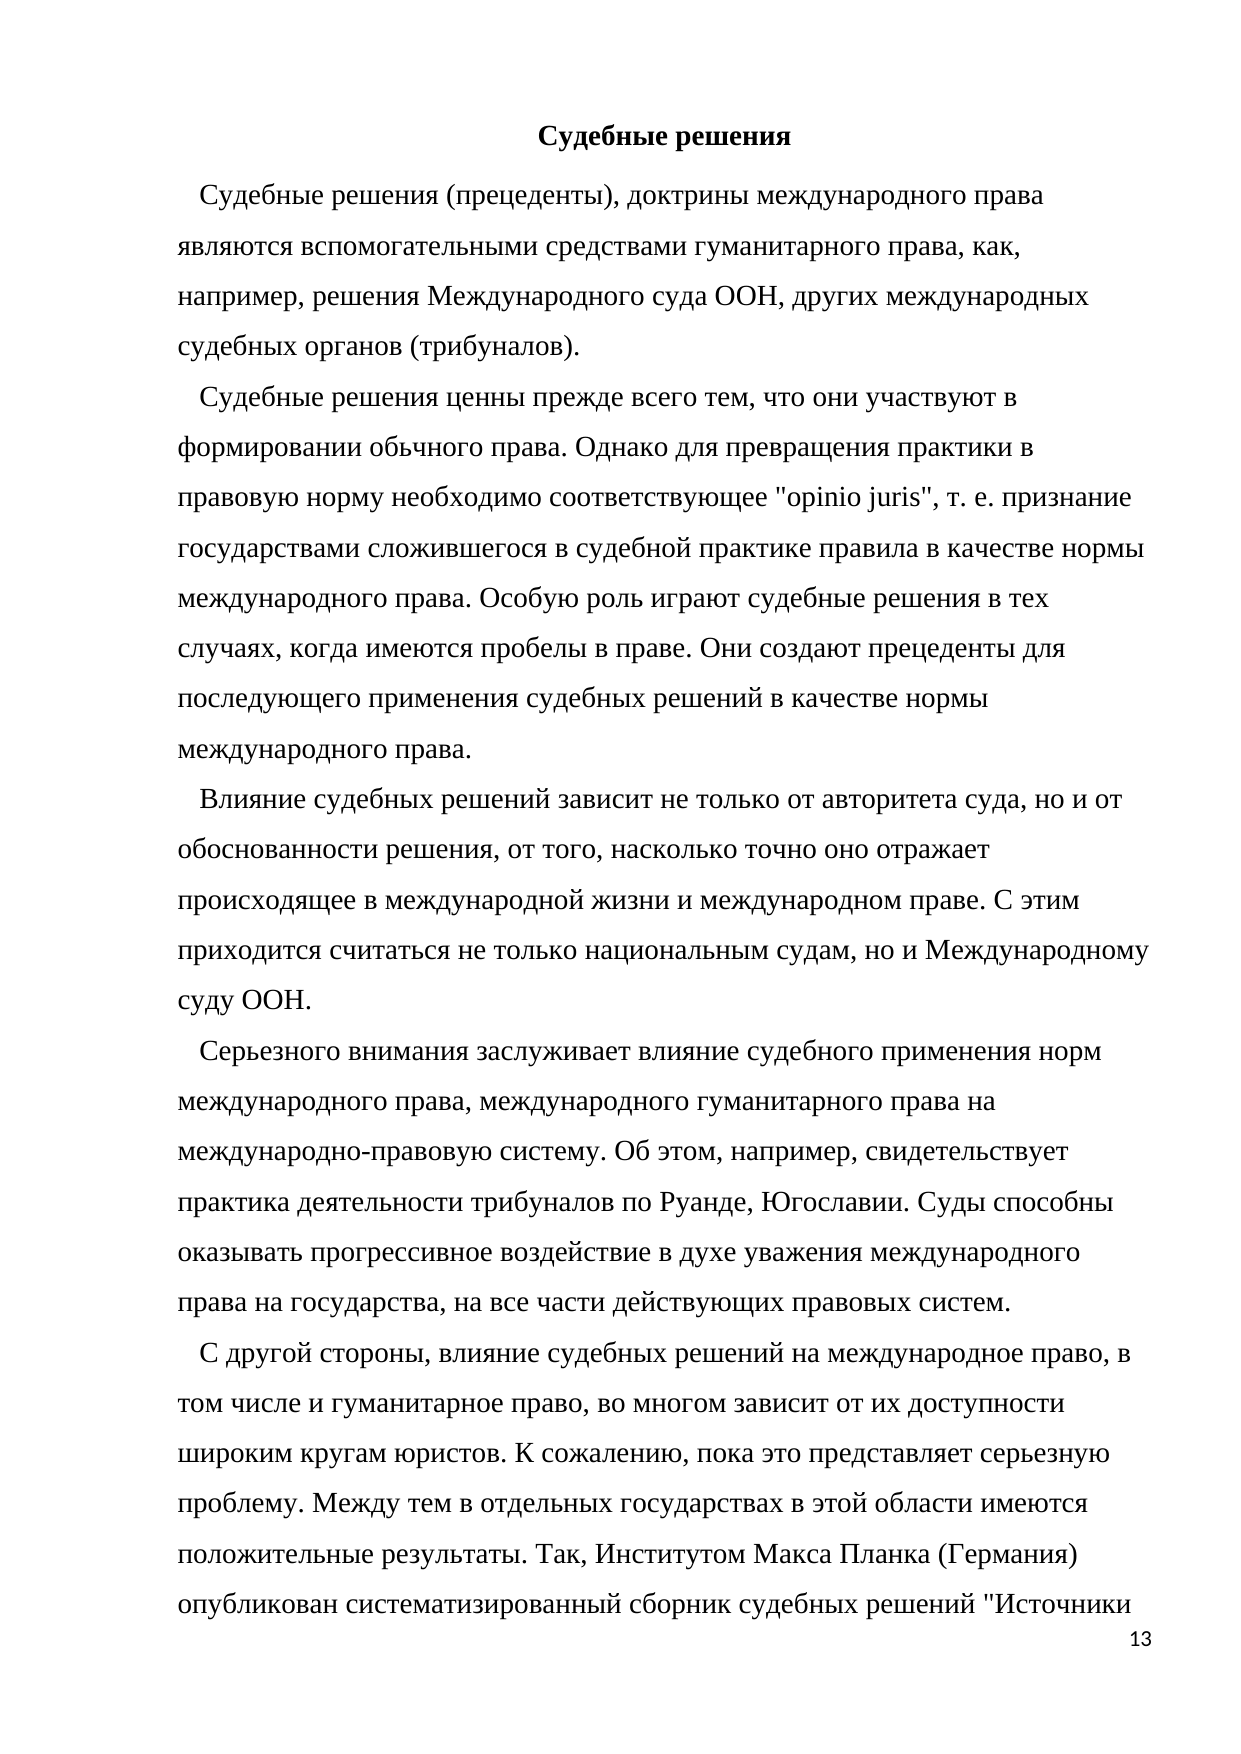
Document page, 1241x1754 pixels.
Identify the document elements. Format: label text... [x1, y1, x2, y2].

text Судебные решения (прецеденты), доктрины международного права являются вспомогательными средствами гуманитарного права, как, например, решения Международного суда ООН, других международных судебных органов (трибуналов). [177, 177, 1152, 362]
text Серьезного внимания заслуживает влияние судебного применения норм международного права, международного гуманитарного права на международно-правовую систему. Об этом, например, свидетельствует практика деятельности трибуналов по Руанде, Югославии. Суды способны оказывать прогрессивное воздействие в духе уважения международного права на государства, на все части действующих правовых систем. [177, 1033, 1152, 1318]
text Влияние судебных решений зависит не только от авторитета суда, но и от обоснованности решения, от того, насколько точно оно отражает происходящее в международной жизни и международном праве. С этим приходится считаться не только национальным судам, но и Международному суду ООН. [177, 781, 1152, 1016]
text Судебные решения [177, 118, 1152, 152]
text Судебные решения ценны прежде всего тем, что они участвуют в формировании обьчного права. Однако для превращения практики в правовую норму необходимо соответствующее "opinio juris", т. е. признание государствами сложившегося в судебной практике правила в качестве нормы международного права. Особую роль играют судебные решения в тех случаях, когда имеются пробелы в праве. Они создают прецеденты для последующего применения судебных решений в качестве нормы международного права. [177, 379, 1152, 764]
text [177, 1335, 1152, 1620]
